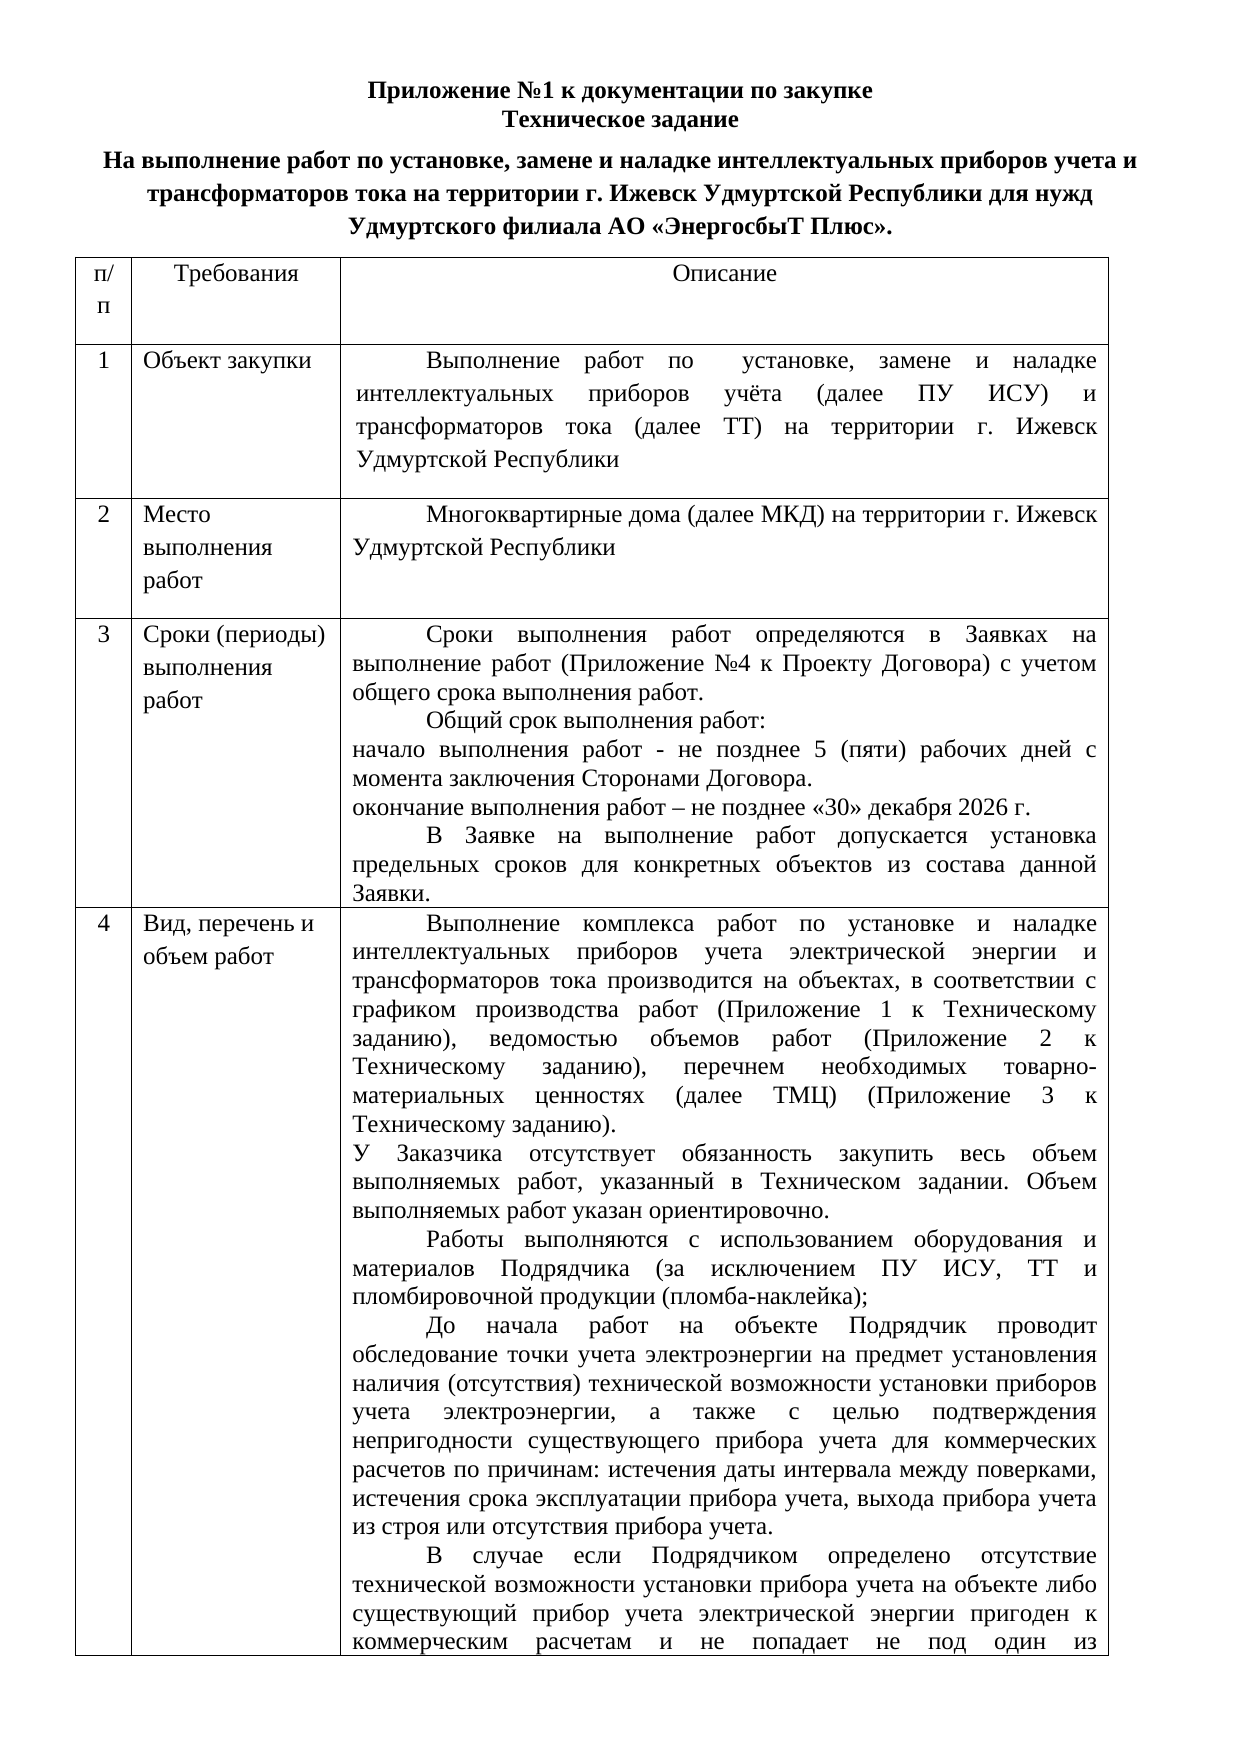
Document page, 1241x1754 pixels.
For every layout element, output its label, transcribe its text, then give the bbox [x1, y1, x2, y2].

table_cell 3 [76, 619, 131, 907]
table_cell Сроки выполнения работ определяются в Заявках на выполнение работ (Приложение №4 к Проекту Договора) с учетом общего срока выполнения работ. Общий срок выполнения работ: начало выполнения работ - не позднее 5 (пяти) рабочих дней с момента заключения Сторонами Договора. окончание выполнения работ – не позднее «30» декабря 2026 г. В Заявке на выполнение работ допускается установка предельных сроков для конкретных объектов из состава данной Заявки. [341, 619, 1108, 907]
text На выполнение работ по установке, замене и наладке интеллектуальных приборов учета и трансформаторов тока на территории г. Ижевск Удмуртской Республики для нужд Удмуртского филиала АО «ЭнергосбыТ Плюс». [75, 145, 1165, 240]
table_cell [132, 908, 340, 1655]
table_header п/п [76, 258, 131, 344]
table_cell Многоквартирные дома (далее МКД) на территории г. Ижевск Удмуртской Республики [341, 499, 1108, 618]
subtitle Приложение №1 к документации по закупке [75, 75, 1165, 104]
table_cell 2 [76, 499, 131, 618]
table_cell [341, 908, 1108, 1655]
table_header Описание [341, 258, 1108, 344]
table_cell Место выполнения работ [132, 499, 340, 618]
table_header Требования [132, 258, 340, 344]
subtitle Техническое задание [75, 104, 1165, 132]
table_cell Сроки (периоды) выполнения работ [132, 619, 340, 907]
table_cell Объект закупки [132, 345, 340, 498]
table_cell 1 [76, 345, 131, 498]
table_cell 4 [76, 908, 131, 1655]
table_cell Выполнение работ по установке, замене и наладке интеллектуальных приборов учёта (далее ПУ ИСУ) и трансформаторов тока (далее ТТ) на территории г. Ижевск Удмуртской Республики [341, 345, 1108, 498]
